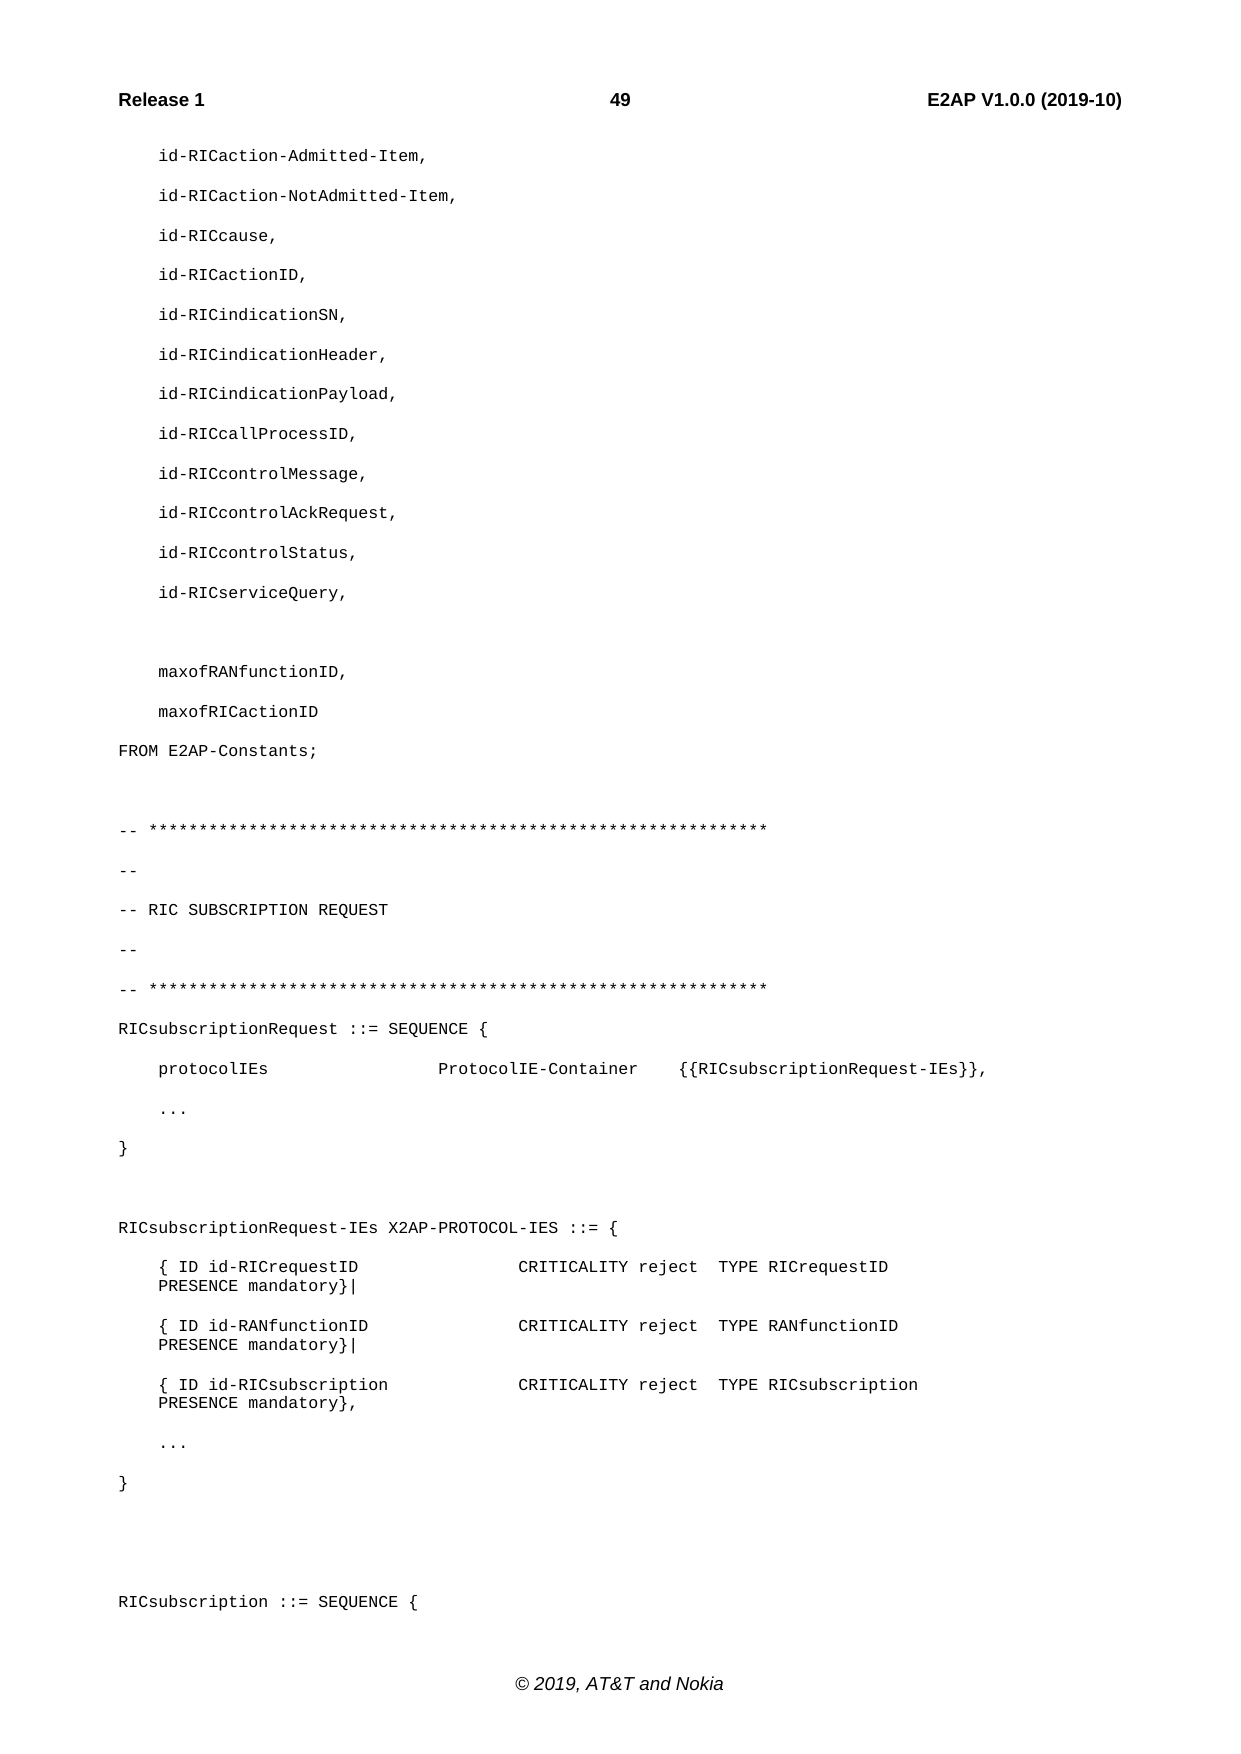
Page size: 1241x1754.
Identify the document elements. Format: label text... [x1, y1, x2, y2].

text { ID id-RICrequestID CRITICALITY reject TYPE RICrequestID PRESENCE mandatory}| [118, 1259, 1122, 1297]
text id-RICaction-Admitted-Item, [118, 148, 1122, 167]
text RICsubscription ::= SEQUENCE { [118, 1593, 1122, 1612]
text id-RICcontrolAckRequest, [118, 505, 1122, 524]
text FROM E2AP-Constants; [118, 743, 1122, 762]
text RICsubscriptionRequest-IEs X2AP-PROTOCOL-IES ::= { [118, 1219, 1122, 1238]
text -- [118, 862, 1122, 881]
text id-RICserviceQuery, [118, 584, 1122, 603]
text id-RICcontrolMessage, [118, 465, 1122, 484]
text RICsubscriptionRequest ::= SEQUENCE { [118, 1021, 1122, 1040]
text -- ************************************************************** [118, 981, 1122, 1000]
text id-RICcontrolStatus, [118, 544, 1122, 563]
text ... [118, 1100, 1122, 1119]
text maxofRICactionID [118, 703, 1122, 722]
text } [118, 1474, 1122, 1493]
text { ID id-RANfunctionID CRITICALITY reject TYPE RANfunctionID PRESENCE mandatory}| [118, 1317, 1122, 1355]
text protocolIEs ProtocolIE-Container {{RICsubscriptionRequest-IEs}}, [118, 1061, 1122, 1079]
text maxofRANfunctionID, [118, 664, 1122, 682]
text } [118, 1140, 1122, 1159]
text ... [118, 1434, 1122, 1453]
text id-RICcallProcessID, [118, 426, 1122, 444]
text -- RIC SUBSCRIPTION REQUEST [118, 902, 1122, 921]
text id-RICindicationHeader, [118, 346, 1122, 365]
text id-RICcause, [118, 227, 1122, 246]
text id-RICaction-NotAdmitted-Item, [118, 187, 1122, 206]
text id-RICactionID, [118, 267, 1122, 286]
text -- ************************************************************** [118, 822, 1122, 841]
text { ID id-RICsubscription CRITICALITY reject TYPE RICsubscription PRESENCE mandatory}, [118, 1376, 1122, 1414]
text -- [118, 941, 1122, 960]
text id-RICindicationPayload, [118, 386, 1122, 405]
text id-RICindicationSN, [118, 306, 1122, 325]
